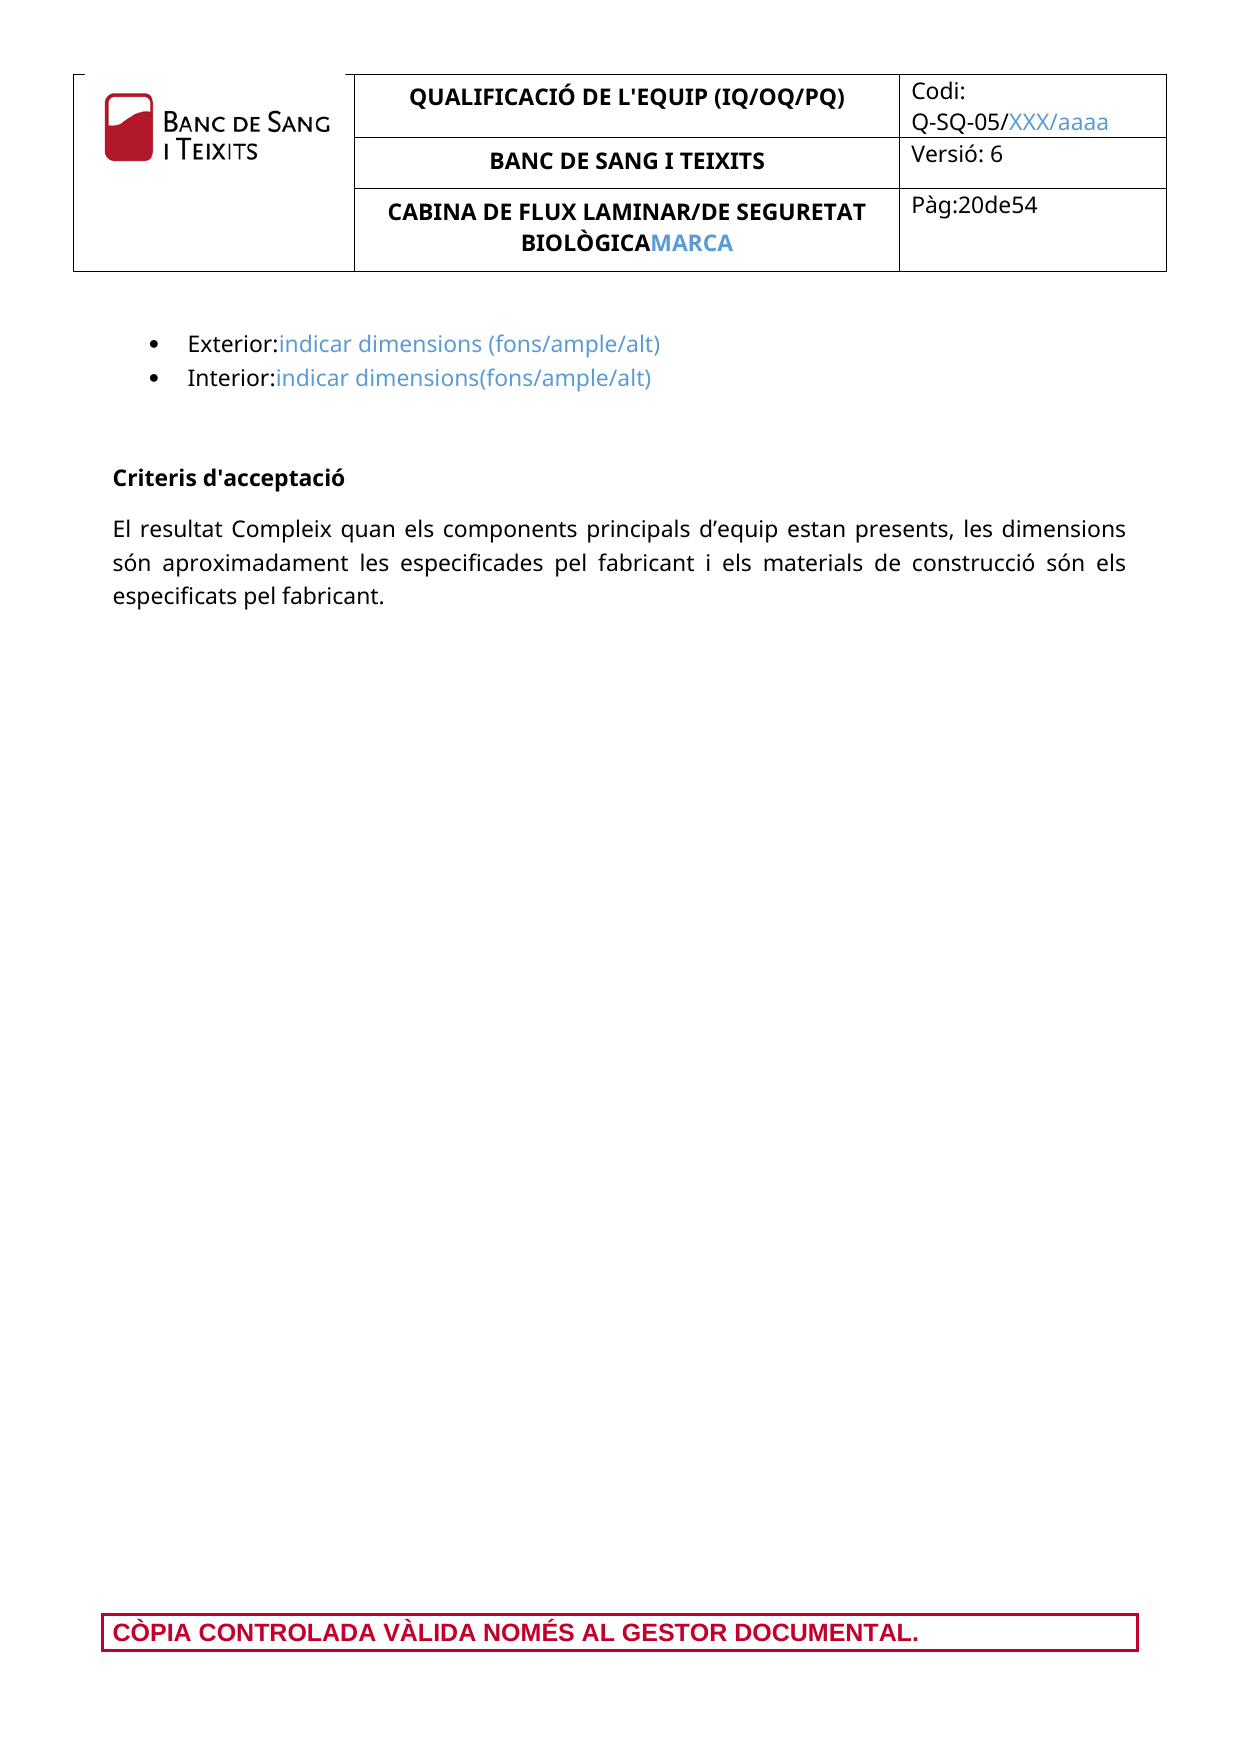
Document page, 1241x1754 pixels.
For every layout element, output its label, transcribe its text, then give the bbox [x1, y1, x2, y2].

text Criteris d'acceptació [112, 462, 1128, 493]
list Exterior: [150, 328, 1128, 359]
list Interior: [150, 361, 1128, 393]
picture [84, 74, 346, 178]
text El resultat Compleix quan els components principals d’equip estan presents, les dimensions són aproximadament les especificades pel fabricant i els materials de construcció són els especificats pel fabricant. [112, 513, 1128, 611]
